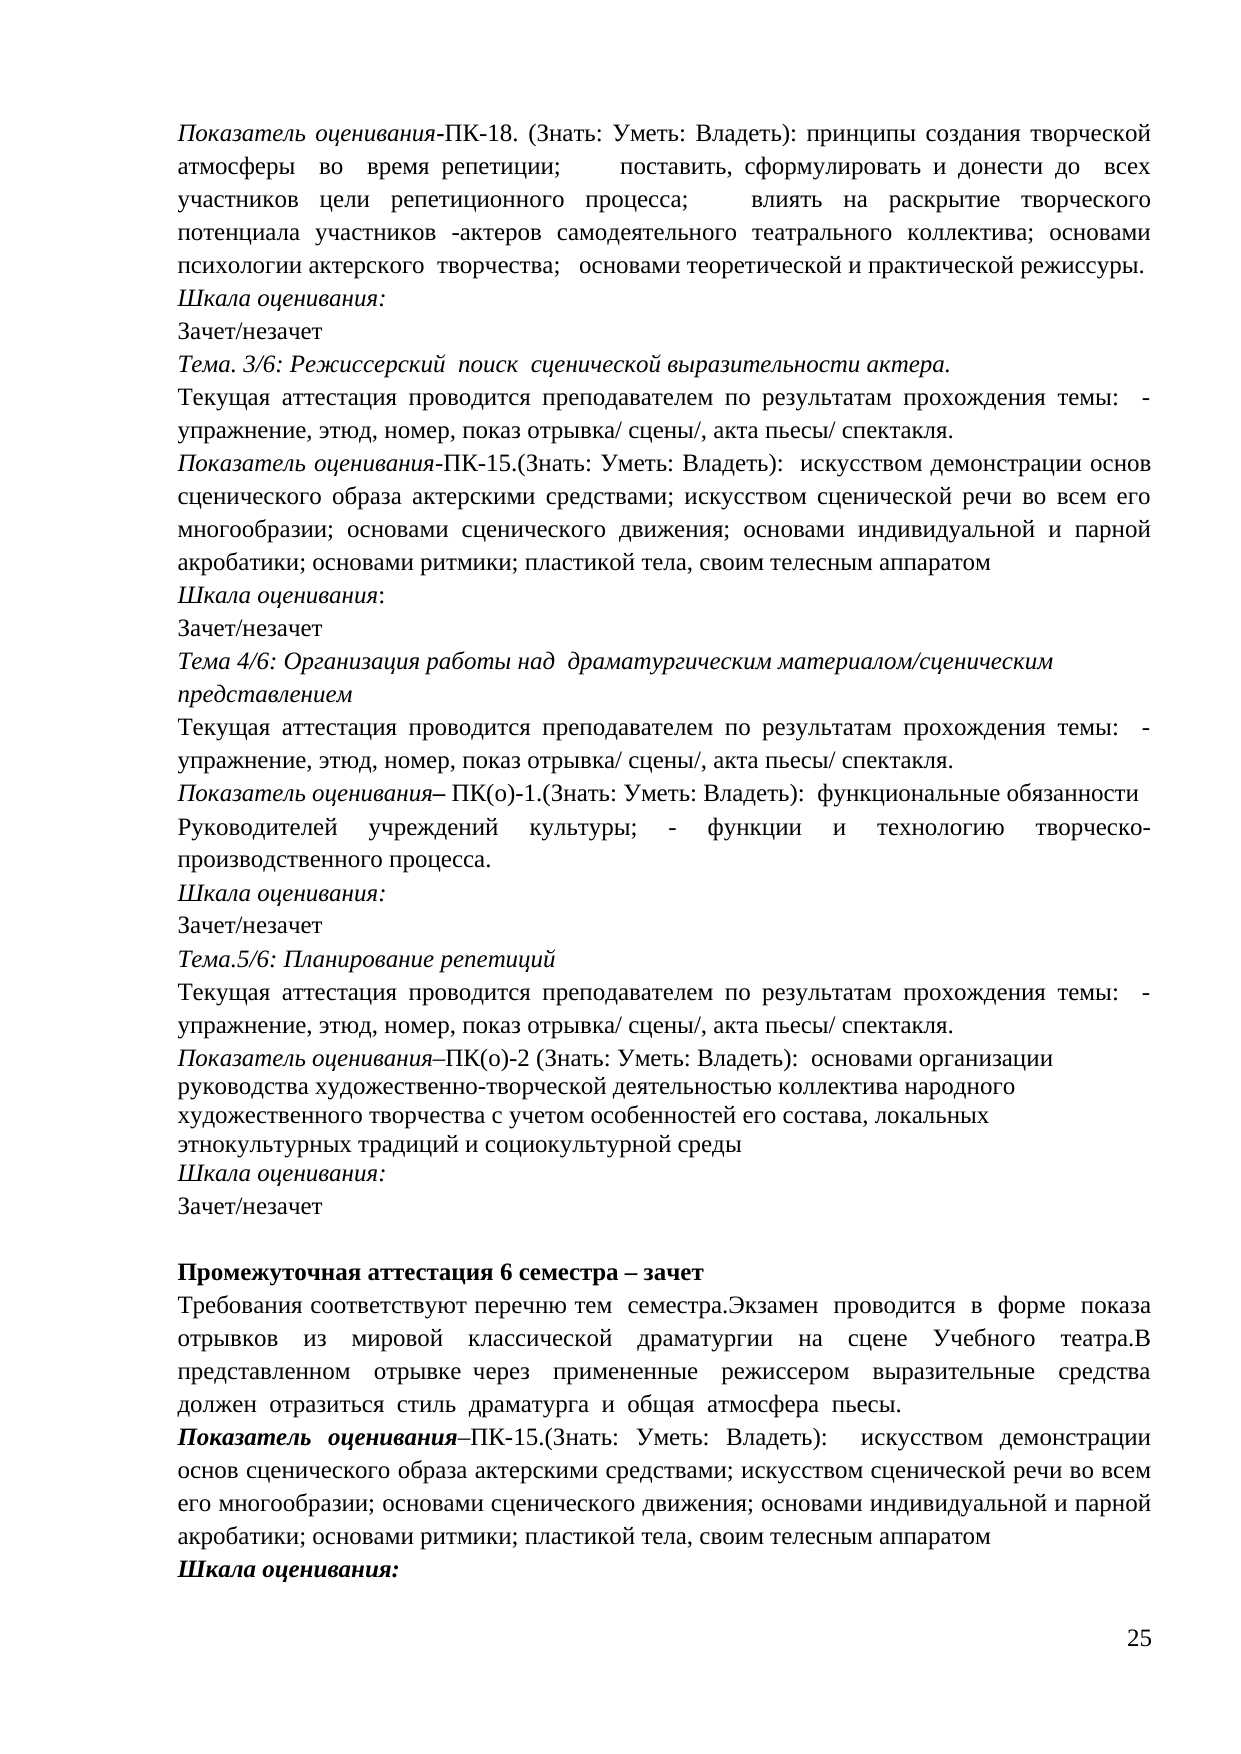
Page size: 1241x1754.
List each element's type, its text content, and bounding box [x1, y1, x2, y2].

text Зачет/незачет [177, 1191, 1152, 1219]
text Тема. 3/6: Режиссерский поиск сценической выразительности актера. [177, 349, 1152, 378]
text Тема 4/6: Организация работы над драматургическим материалом/сценическим представлением [177, 646, 1152, 708]
text Шкала оценивания: [177, 283, 1152, 312]
text Зачет/незачет [177, 613, 1152, 642]
text Зачет/незачет [177, 316, 1152, 345]
text Показатель оценивания-ПК-15.(Знать: Уметь: Владеть): искусством демонстрации основ сценического образа актерскими средствами; искусством сценической речи во всем его многообразии; основами сценического движения; основами индивидуальной и парной акробатики; основами ритмики; пластикой тела, своим телесным аппаратом [177, 448, 1152, 576]
text Шкала оценивания: [177, 1158, 1152, 1186]
text Зачет/незачет [177, 911, 1152, 939]
text Показатель оценивания–ПК(о)-2 (Знать: Уметь: Владеть): основами организации руководства художественно-творческой деятельностью коллектива народного художественного творчества с учетом особенностей его состава, локальных этнокультурных традиций и социокультурной среды [177, 1043, 1152, 1158]
text Шкала оценивания: [177, 580, 1152, 609]
text Показатель оценивания–ПК-15.(Знать: Уметь: Владеть): искусством демонстрации основ сценического образа актерскими средствами; искусством сценической речи во всем его многообразии; основами сценического движения; основами индивидуальной и парной акробатики; основами ритмики; пластикой тела, своим телесным аппаратом [177, 1422, 1152, 1550]
text Тема.5/6: Планирование репетиций [177, 944, 1152, 972]
text Показатель оценивания-ПК-18. (Знать: Уметь: Владеть): принципы создания творческой атмосферы во время репетиции; поставить, сформулировать и донести до всех участников цели репетиционного процесса; влиять на раскрытие творческого потенциала участников -актеров самодеятельного театрального коллектива; основами психологии актерского творчества; основами теоретической и практической режиссуры. [177, 118, 1152, 279]
text Шкала оценивания: [177, 1554, 1152, 1583]
text Промежуточная аттестация 6 семестра – зачет [177, 1257, 1152, 1286]
text Шкала оценивания: [177, 878, 1152, 906]
text Руководителей учреждений культуры; - функции и технологию творческо-производственного процесса. [177, 812, 1152, 873]
text Показатель оценивания– ПК(о)-1.(Знать: Уметь: Владеть): функциональные обязанности [177, 778, 1152, 807]
text Требования соответствуют перечню тем семестра.Экзамен проводится в форме показа отрывков из мировой классической драматургии на сцене Учебного театра.В представленном отрывке через примененные режиссером выразительные средства должен отразиться стиль драматурга и общая атмосфера пьесы. [177, 1290, 1152, 1418]
